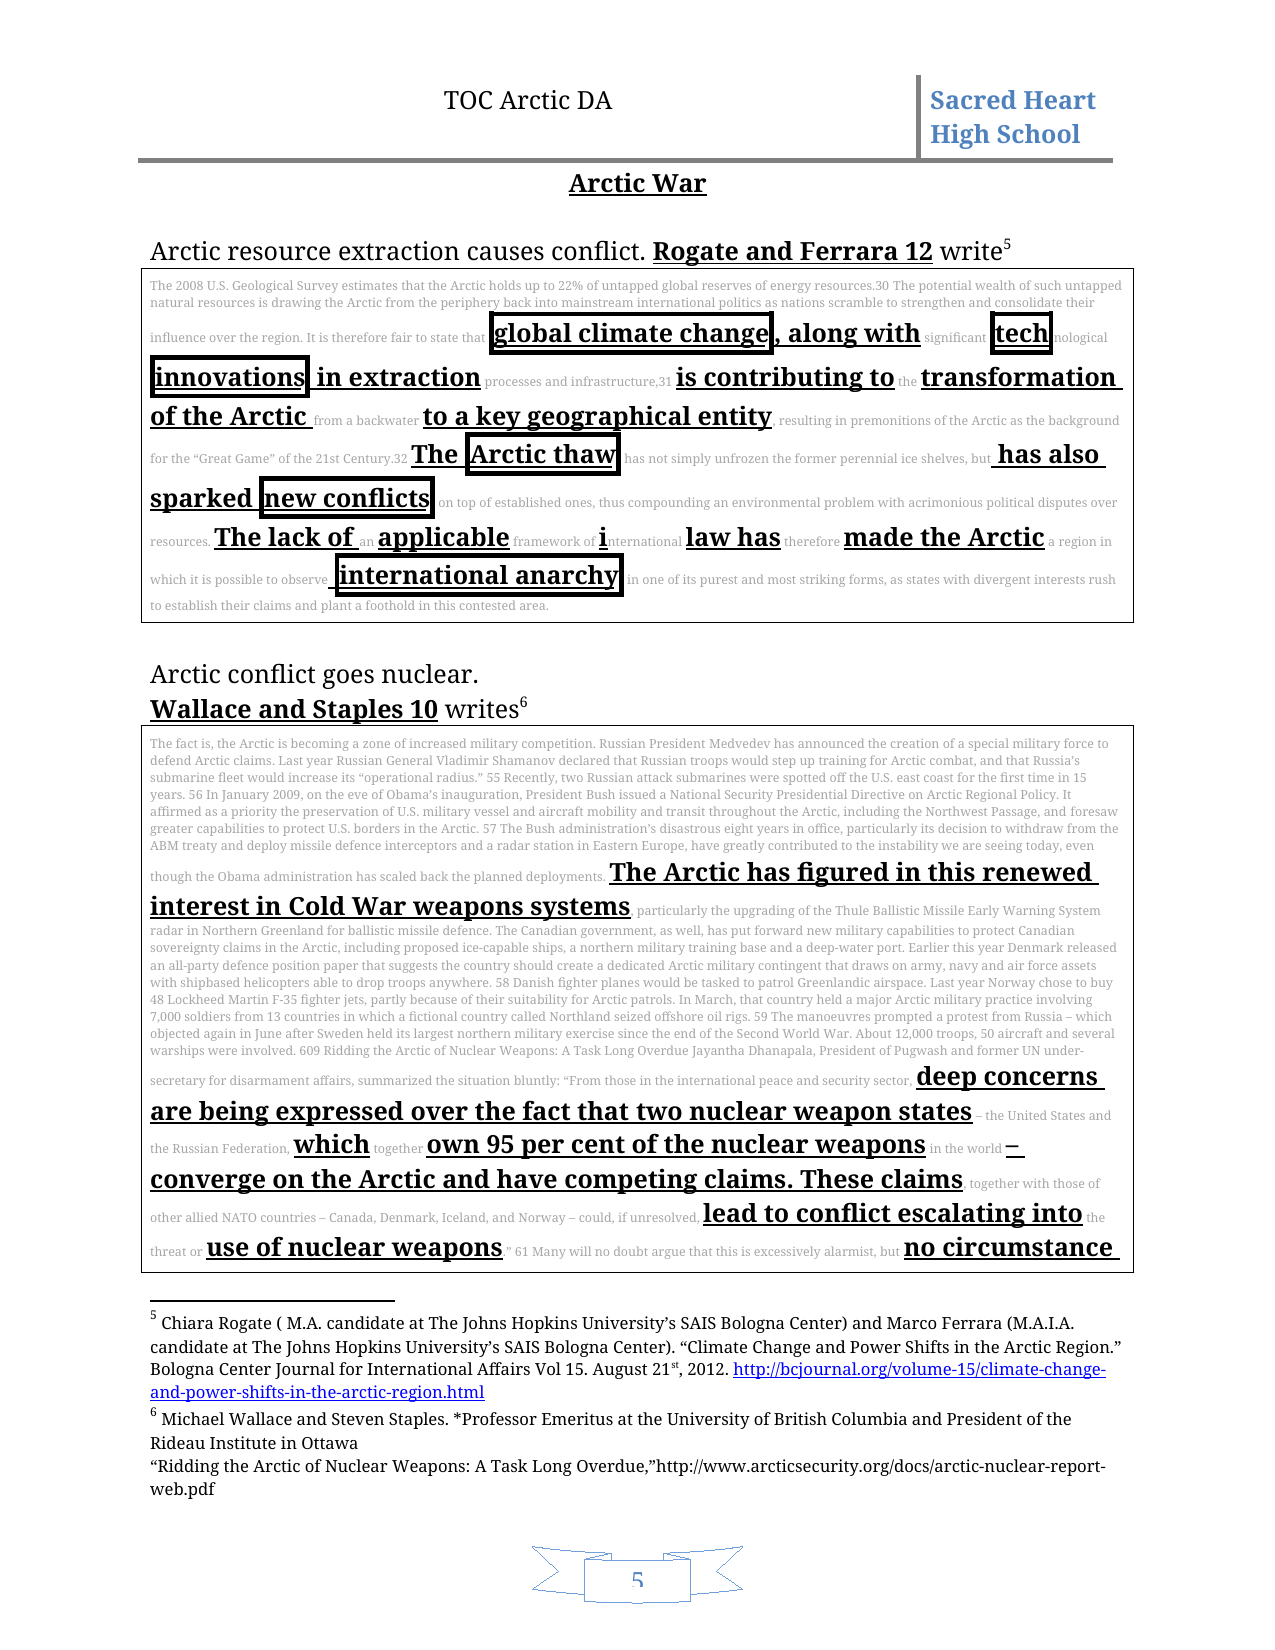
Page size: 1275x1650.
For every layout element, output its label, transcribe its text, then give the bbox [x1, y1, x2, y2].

text The 2008 U.S. Geological Survey estimates that the Arctic holds up to 22% of untapped global reserves of energy resources.30 The potential wealth of such untapped natural resources is drawing the Arctic from the periphery back into mainstream international politics as nations scramble to strengthen and consolidate their influence over the region. It is therefore fair to state that global climate change, along with significant technological innovations in extraction processes and infrastructure,31 is contributing to the transformation of the Arctic from a backwater to a key geographical entity, resulting in premonitions of the Arctic as the background for the “Great Game” of the 21st Century.32 The Arctic thaw has not simply unfrozen the former perennial ice shelves, but has also sparked new conflicts on top of established ones, thus compounding an environmental problem with acrimonious political disputes over resources. The lack of an applicable framework of international law has therefore made the Arctic a region in which it is possible to observe international anarchy in one of its purest and most striking forms, as states with divergent interests rush to establish their claims and plant a foothold in this contested area. [142, 269, 1133, 622]
text Wallace and Staples 10 writes [150, 691, 1125, 725]
text Arctic resource extraction causes conflict. Rogate and Ferrara 12 write [150, 234, 1125, 268]
text Arctic conflict goes nuclear. [150, 657, 1125, 691]
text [142, 726, 1133, 1272]
subtitle Arctic War [150, 166, 1125, 200]
